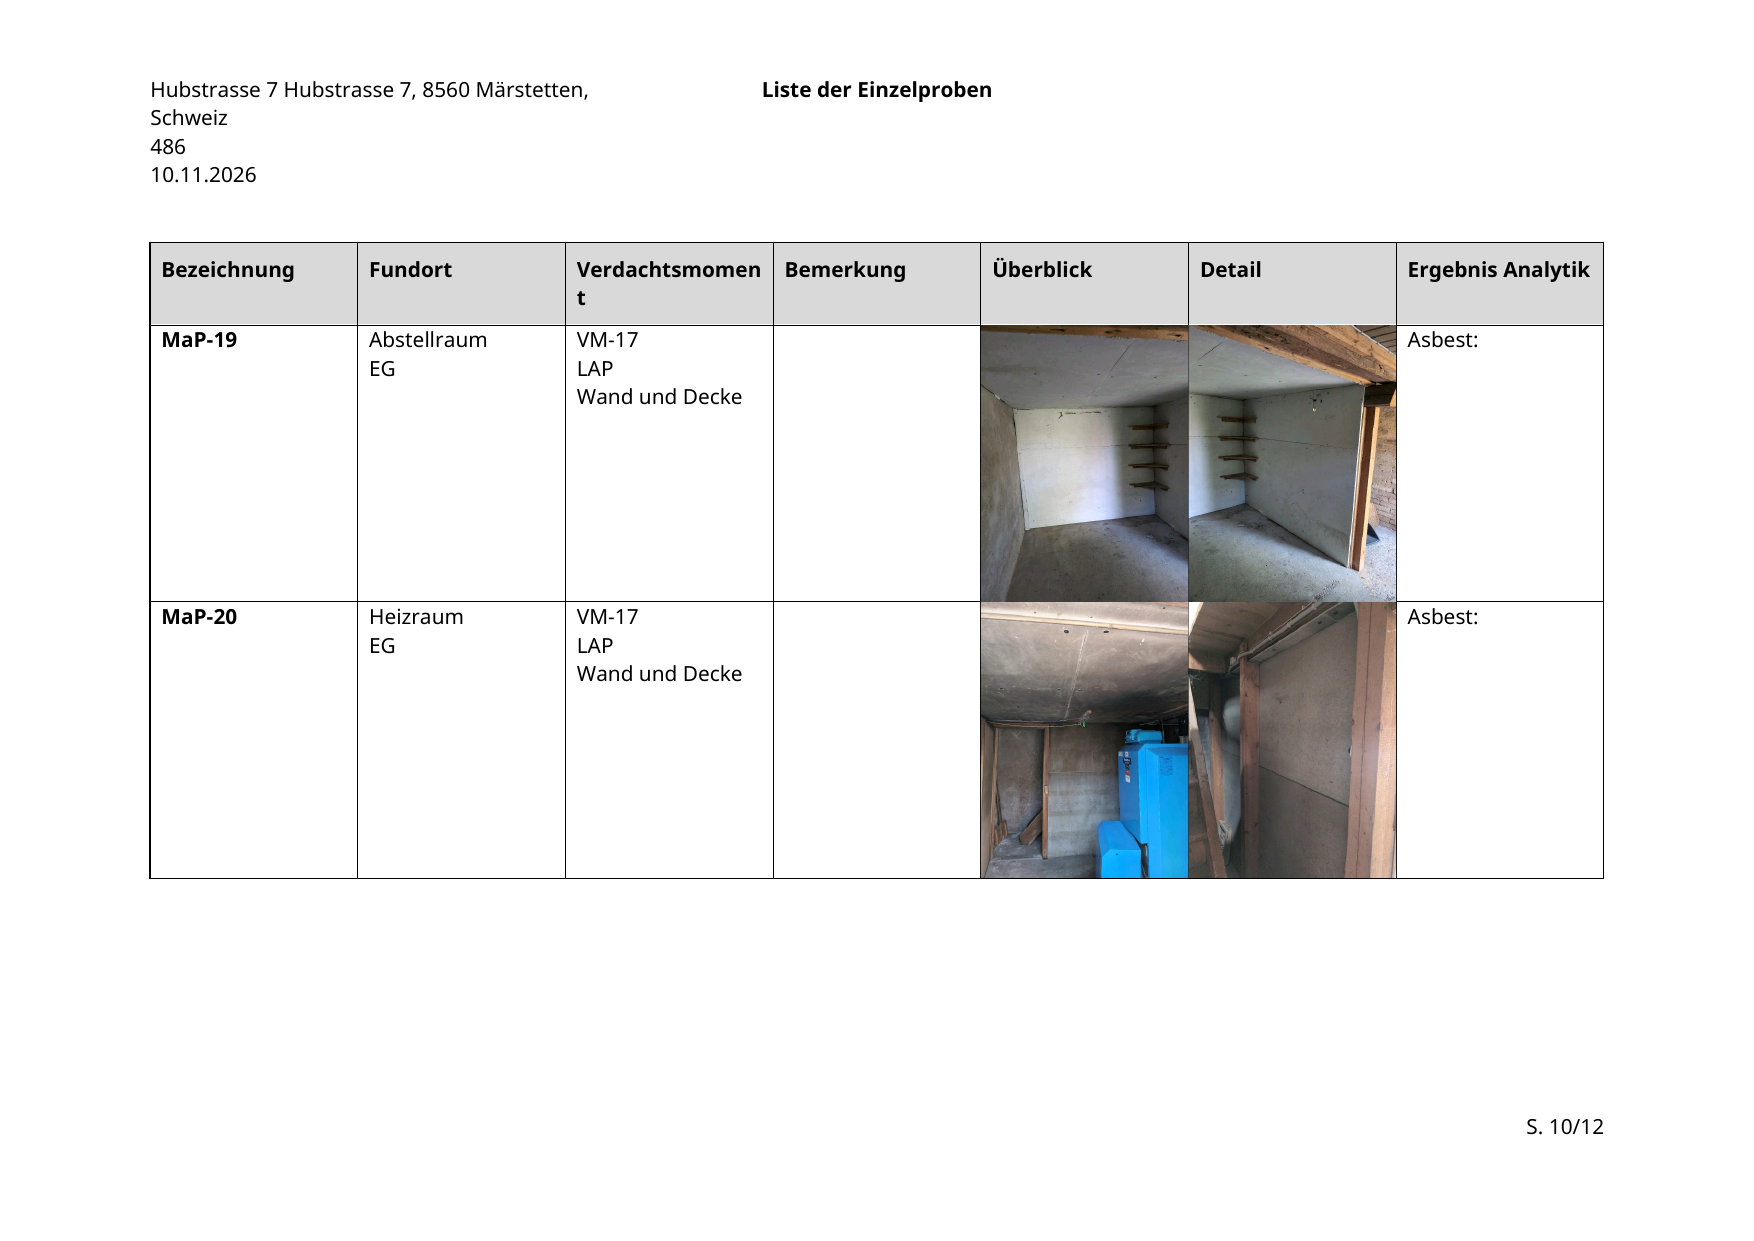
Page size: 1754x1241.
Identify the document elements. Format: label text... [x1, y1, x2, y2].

picture [980, 325, 1397, 878]
table_cell Asbest: [1397, 326, 1603, 601]
table_header Verdachtsmoment [566, 243, 773, 324]
table_cell MaP-20 [151, 602, 357, 878]
table_cell MaP-19 [151, 326, 357, 601]
table_header Bezeichnung [151, 243, 357, 324]
table_header Bemerkung [774, 243, 980, 324]
table_cell Heizraum EG [358, 602, 565, 878]
table_cell Abstellraum EG [358, 326, 565, 601]
table_cell VM-17 LAP Wand und Decke [566, 326, 773, 601]
table_header Überblick [981, 243, 1188, 324]
table_cell VM-17 LAP Wand und Decke [566, 602, 773, 878]
table_cell [774, 326, 980, 601]
table_cell Asbest: [1397, 602, 1603, 878]
table_header Detail [1189, 243, 1396, 324]
table_cell [774, 602, 980, 878]
table_header Fundort [358, 243, 565, 324]
table_header Ergebnis Analytik [1397, 243, 1603, 324]
